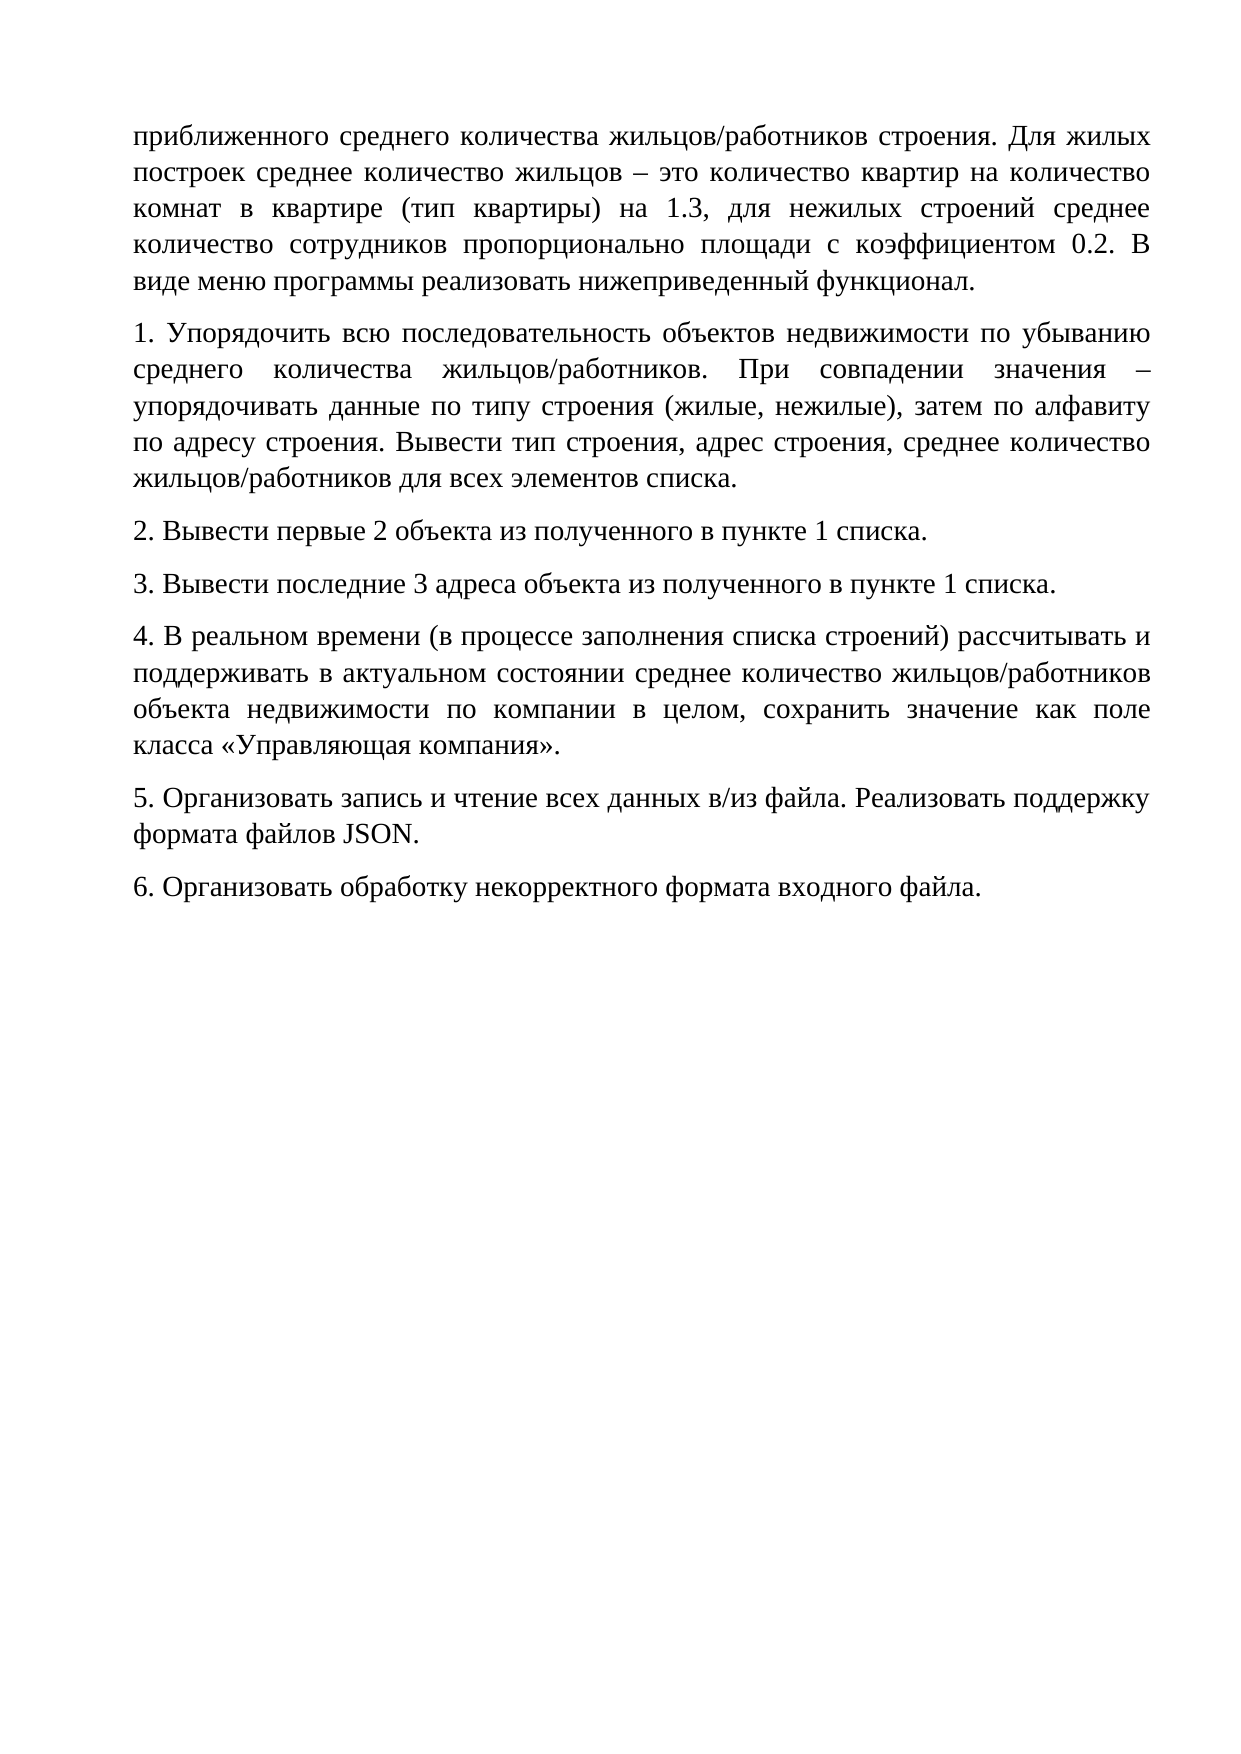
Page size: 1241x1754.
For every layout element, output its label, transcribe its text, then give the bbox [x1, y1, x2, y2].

text 2. Вывести первые 2 объекта из полученного в пункте 1 списка. [133, 513, 1152, 546]
text 4. В реальном времени (в процессе заполнения списка строений) рассчитывать и поддерживать в актуальном состоянии среднее количество жильцов/работников объекта недвижимости по компании в целом, сохранить значение как поле класса «Управляющая компания». [133, 618, 1152, 761]
text 3. Вывести последние 3 адреса объекта из полученного в пункте 1 списка. [133, 566, 1152, 599]
text 6. Организовать обработку некорректного формата входного файла. [133, 869, 1152, 902]
text 5. Организовать запись и чтение всех данных в/из файла. Реализовать поддержку формата файлов JSON. [133, 780, 1152, 849]
text 1. Упорядочить всю последовательность объектов недвижимости по убыванию среднего количества жильцов/работников. При совпадении значения – упорядочивать данные по типу строения (жилые, нежилые), затем по алфавиту по адресу строения. Вывести тип строения, адрес строения, среднее количество жильцов/работников для всех элементов списка. [133, 316, 1152, 494]
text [133, 118, 1152, 296]
